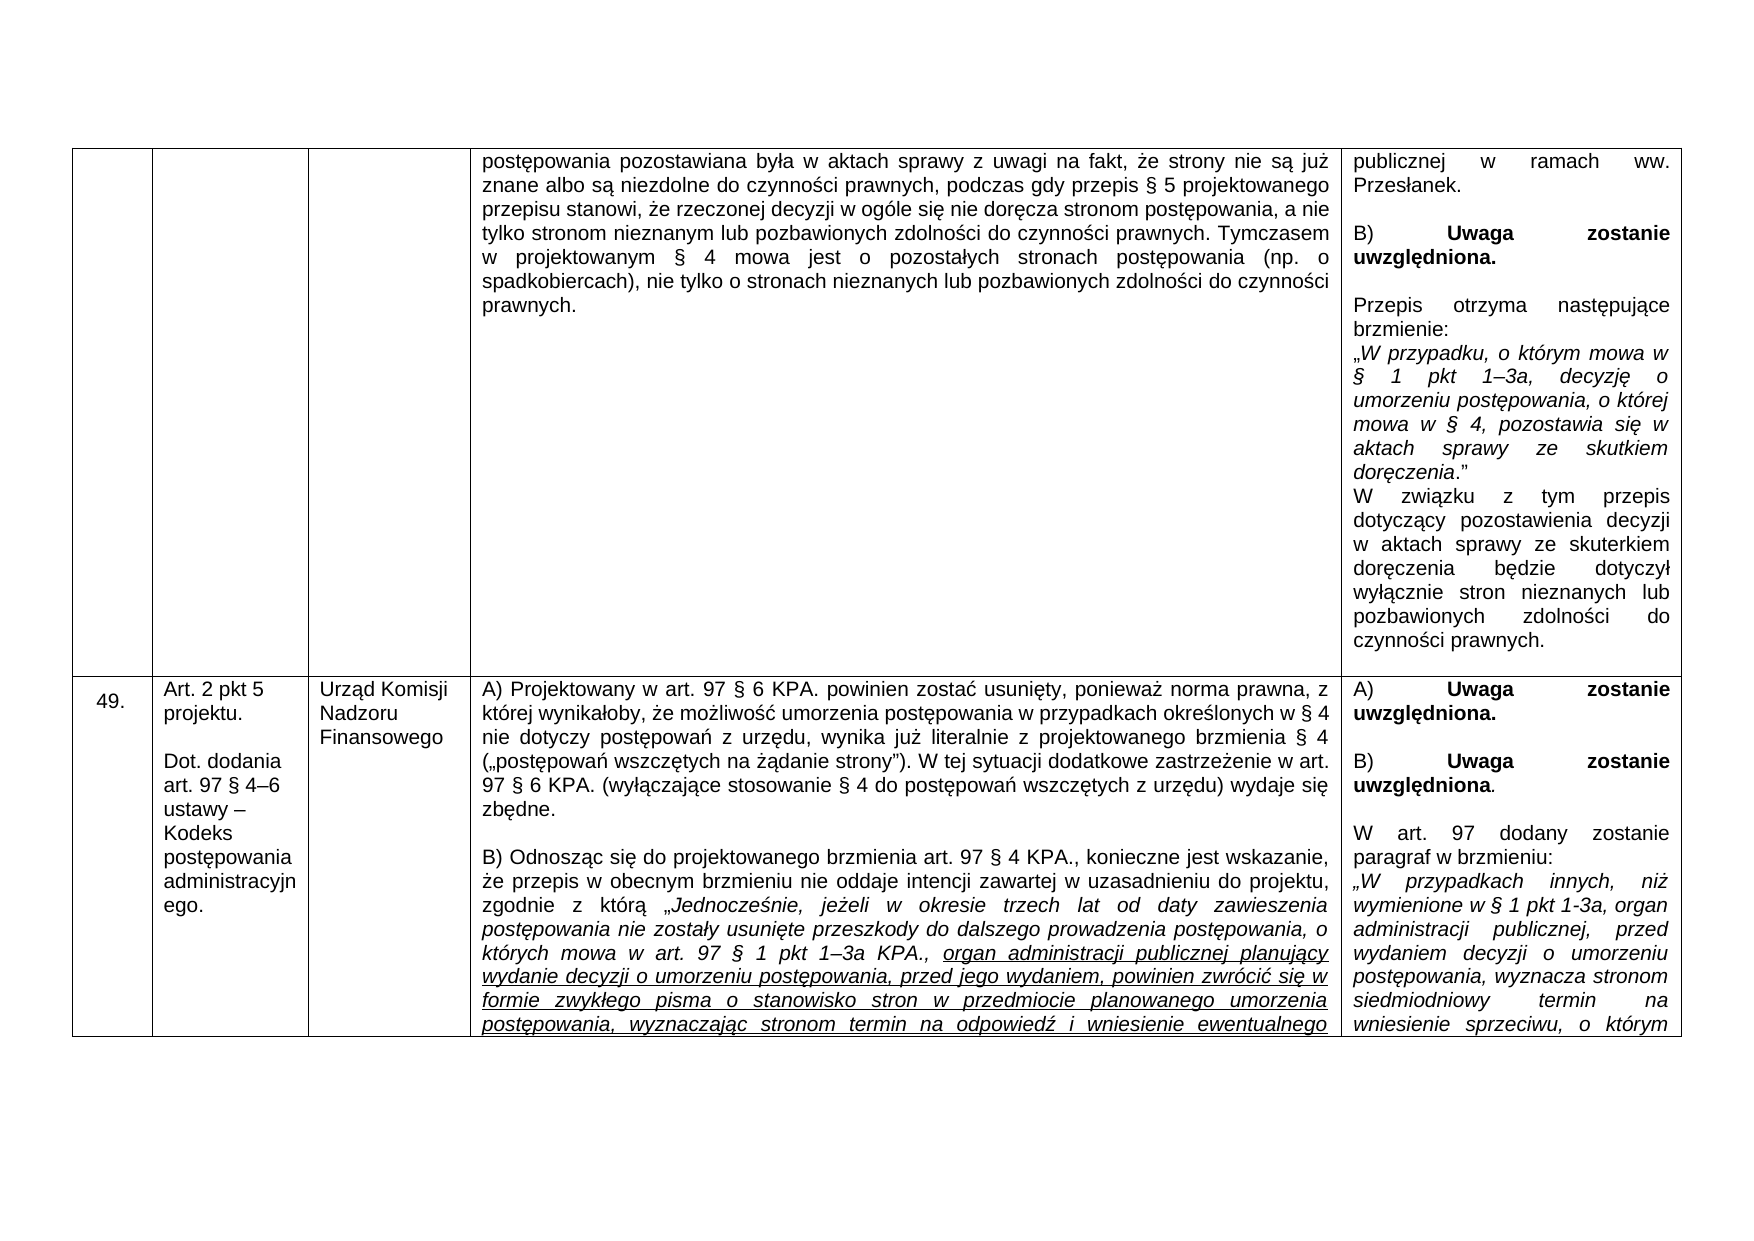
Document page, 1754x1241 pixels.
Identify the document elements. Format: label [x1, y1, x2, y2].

table_cell [73, 677, 152, 1036]
table_cell [153, 149, 308, 676]
table_cell [153, 677, 308, 1036]
table_cell [471, 677, 1341, 1036]
table_cell [1342, 677, 1681, 1036]
table_cell [471, 149, 1341, 676]
table_cell [309, 677, 470, 1036]
table_cell [309, 149, 470, 676]
table_cell [1342, 149, 1681, 676]
table_cell [73, 149, 152, 676]
